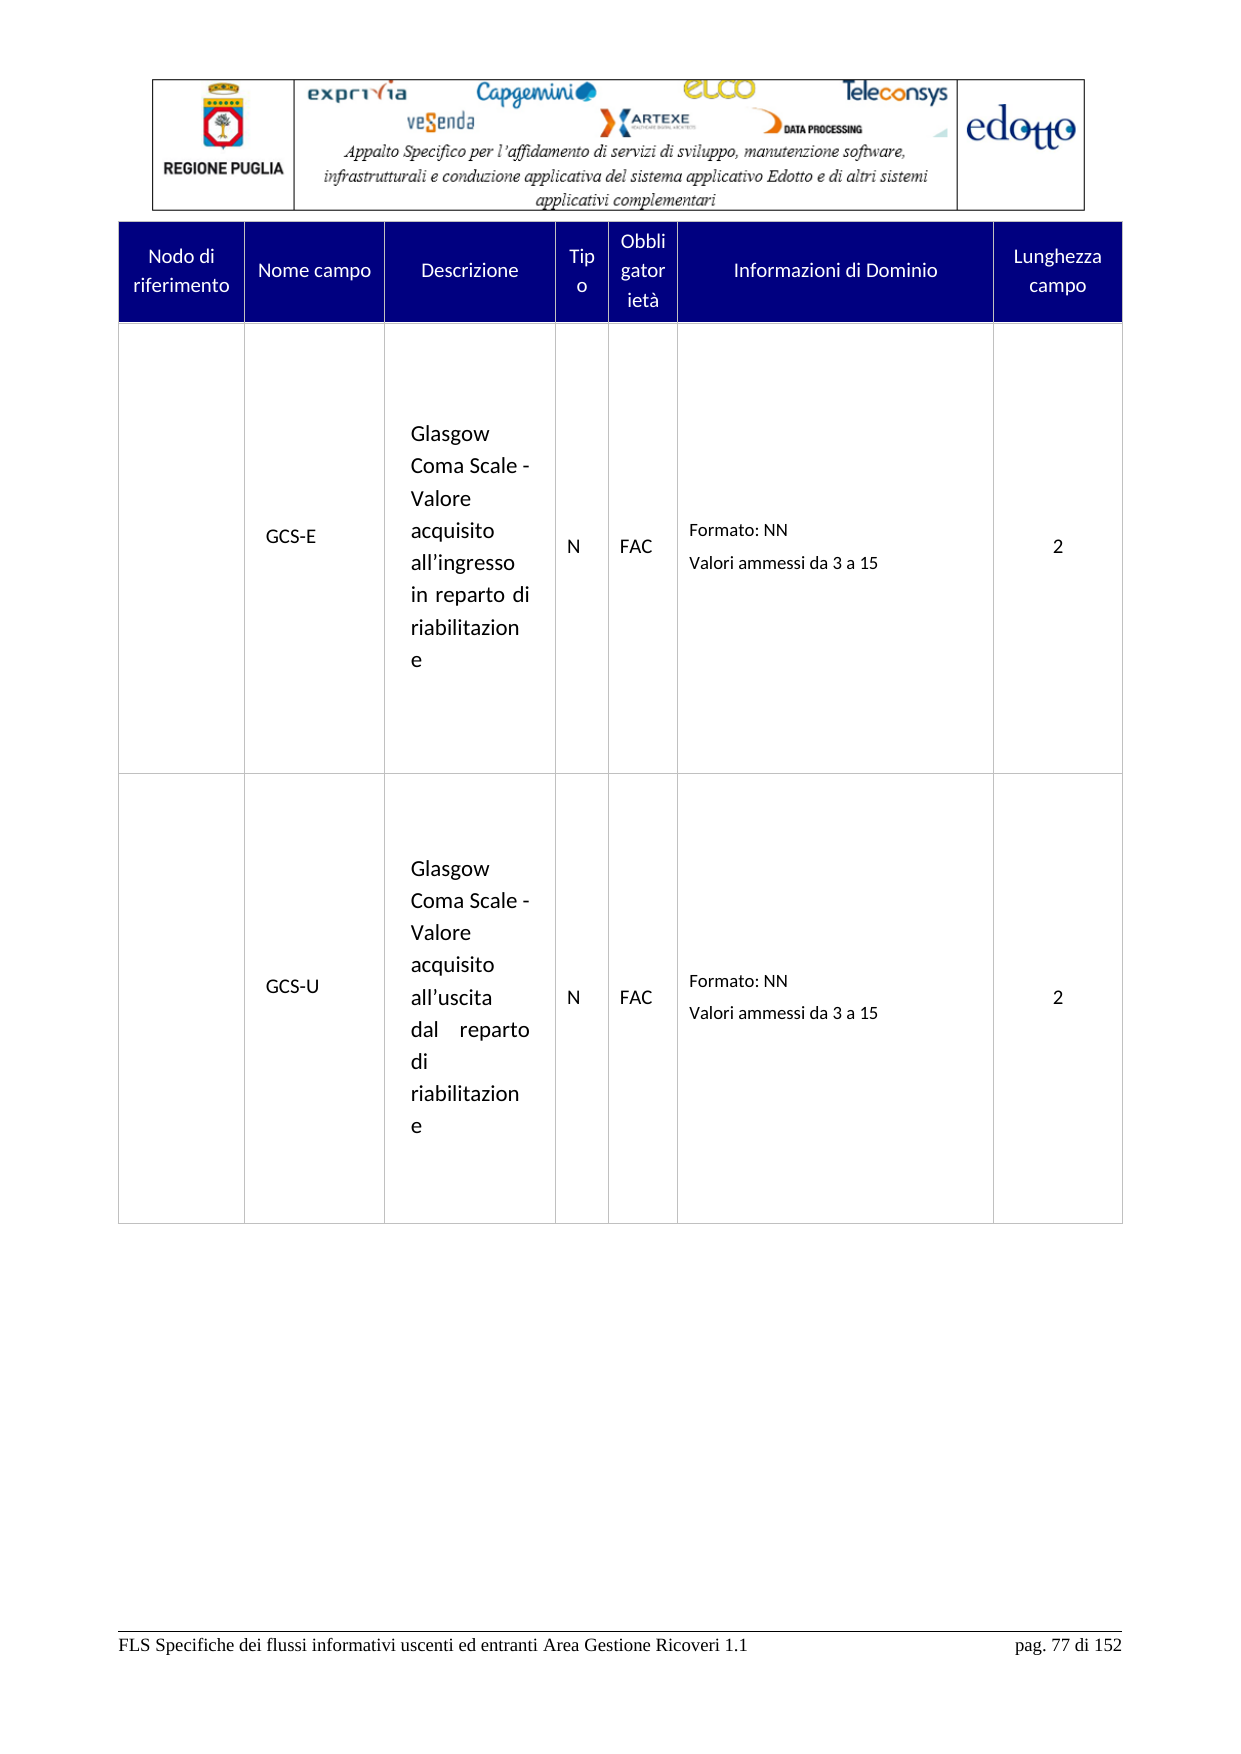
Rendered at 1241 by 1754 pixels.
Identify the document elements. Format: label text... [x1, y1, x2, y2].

table_header Informazioni di Dominio [678, 222, 993, 322]
table_header Lunghezza campo [994, 222, 1122, 322]
table_cell N [556, 324, 608, 773]
table_header Nome campo [245, 222, 384, 322]
table_cell FAC [609, 774, 677, 1223]
table_header Descrizione [385, 222, 555, 322]
picture [147, 73, 1093, 218]
table_cell Glasgow Coma Scale - Valore acquisito all’uscita dal reparto di riabilitazione [385, 774, 555, 1223]
table_header Nodo di riferimento [119, 222, 244, 322]
table_cell 2 [994, 324, 1122, 773]
table_cell [119, 774, 244, 1223]
table_header Obbligatorietà [609, 222, 677, 322]
table_cell Formato: NN Valori ammessi da 3 a 15 [678, 324, 993, 773]
table_cell GCS-E [245, 324, 384, 773]
table_cell 2 [994, 774, 1122, 1223]
table_cell [119, 324, 244, 773]
table_cell N [556, 774, 608, 1223]
table_cell FAC [609, 324, 677, 773]
table_cell GCS-U [245, 774, 384, 1223]
table_cell Formato: NN Valori ammessi da 3 a 15 [678, 774, 993, 1223]
table_cell Glasgow Coma Scale - Valore acquisito all’ingresso in reparto di riabilitazione [385, 324, 555, 773]
table_header Tipo [556, 222, 608, 322]
